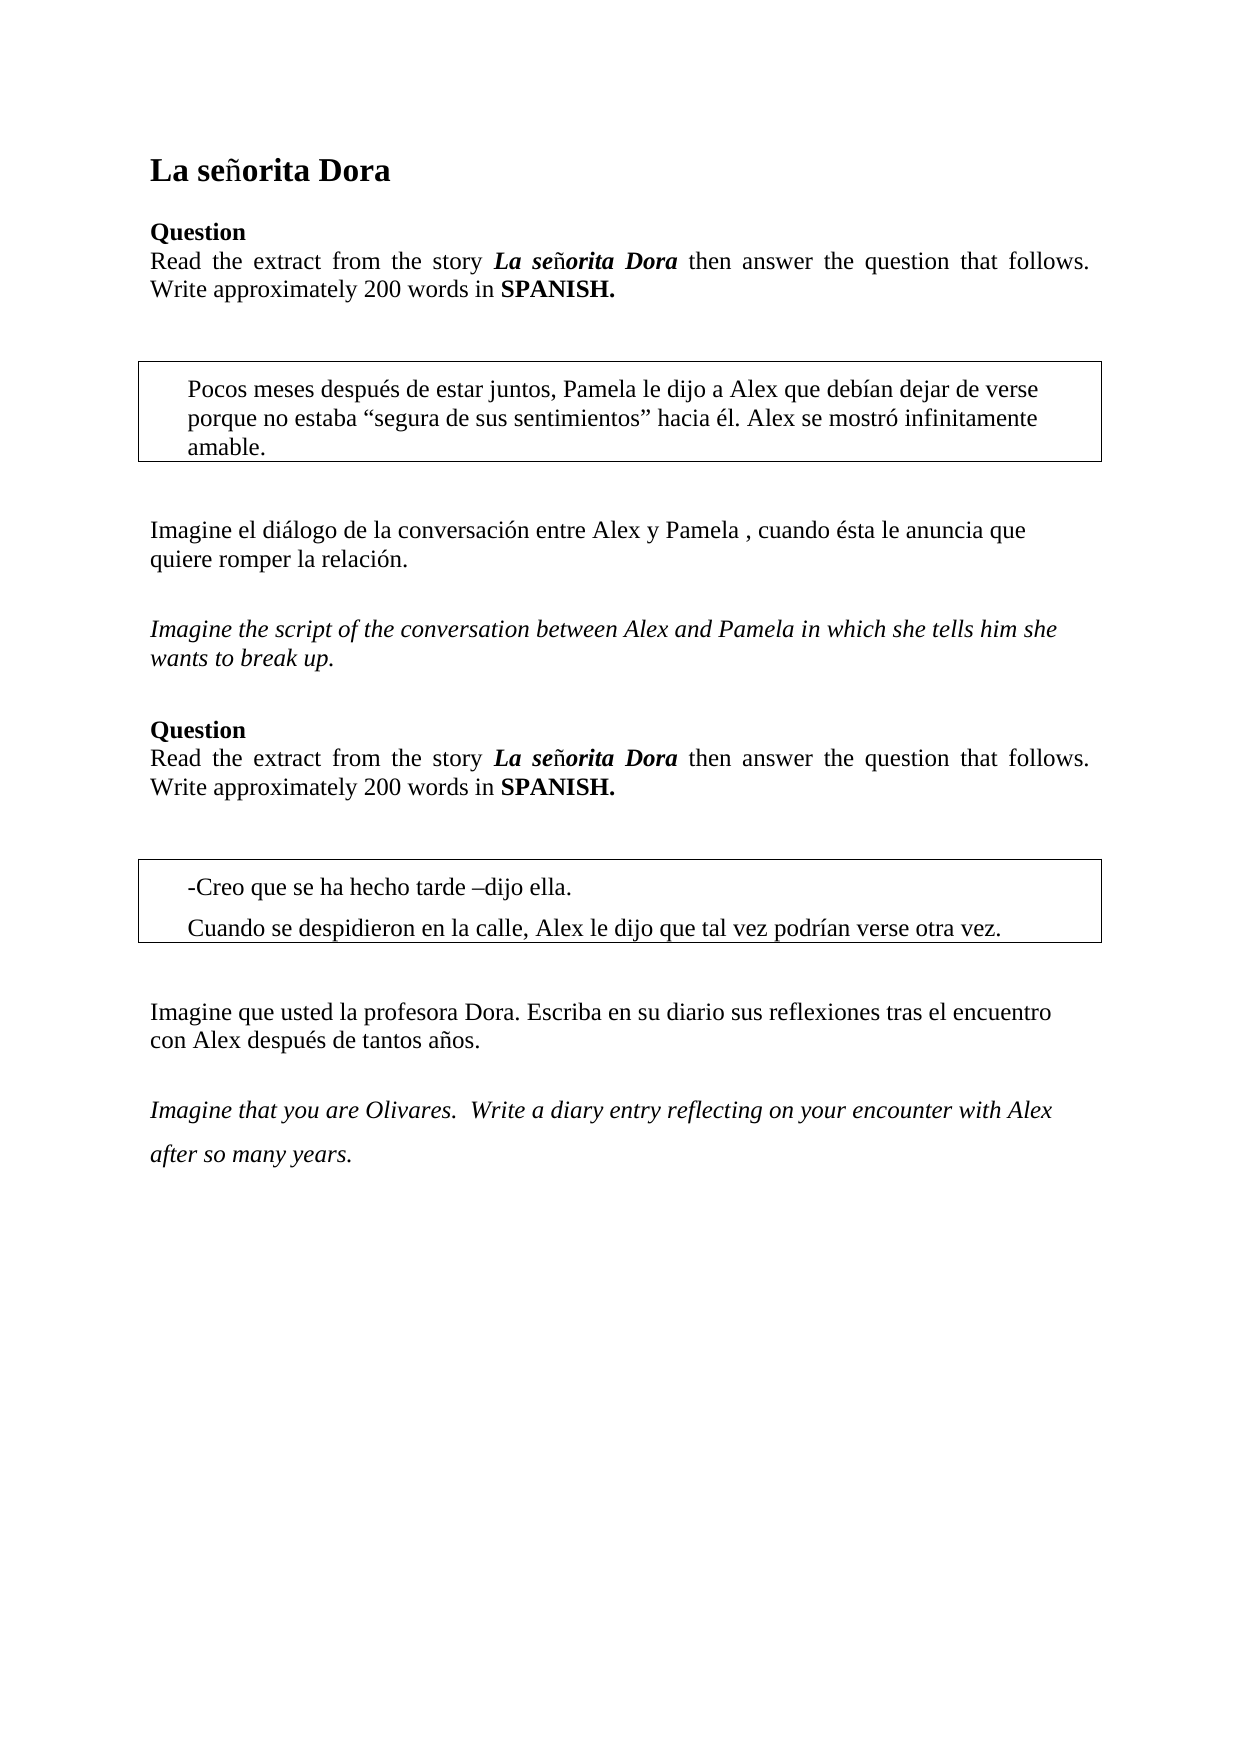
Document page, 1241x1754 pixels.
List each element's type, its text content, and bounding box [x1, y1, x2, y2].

text Question [150, 715, 1090, 743]
table_header -Creo que se ha hecho tarde –dijo ella. Cuando se despidieron en la calle, Alex le dijo que tal vez podrían verse otra vez. [139, 860, 1101, 942]
text Question [150, 217, 1090, 246]
text Read the extract from the story La señorita Dora then answer the question that follows. Write approximately 200 words in SPANISH. [150, 743, 1090, 801]
text Imagine that you are Olivares. Write a diary entry reflecting on your encounter with Alex after so many years. [150, 1096, 1090, 1167]
text Imagine the script of the conversation between Alex and Pamela in which she tells him she wants to break up. [150, 614, 1090, 672]
text La señorita Dora [150, 150, 1090, 188]
text Imagine que usted la profesora Dora. Escriba en su diario sus reflexiones tras el encuentro con Alex después de tantos años. [150, 997, 1090, 1054]
table_header Pocos meses después de estar juntos, Pamela le dijo a Alex que debían dejar de verse porque no estaba “segura de sus sentimientos” hacia él. Alex se mostró infinitamente amable. [139, 362, 1101, 461]
text Imagine el diálogo de la conversación entre Alex y Pamela , cuando ésta le anuncia que quiere romper la relación. [150, 515, 1090, 573]
text Read the extract from the story La señorita Dora then answer the question that follows. Write approximately 200 words in SPANISH. [150, 246, 1090, 303]
